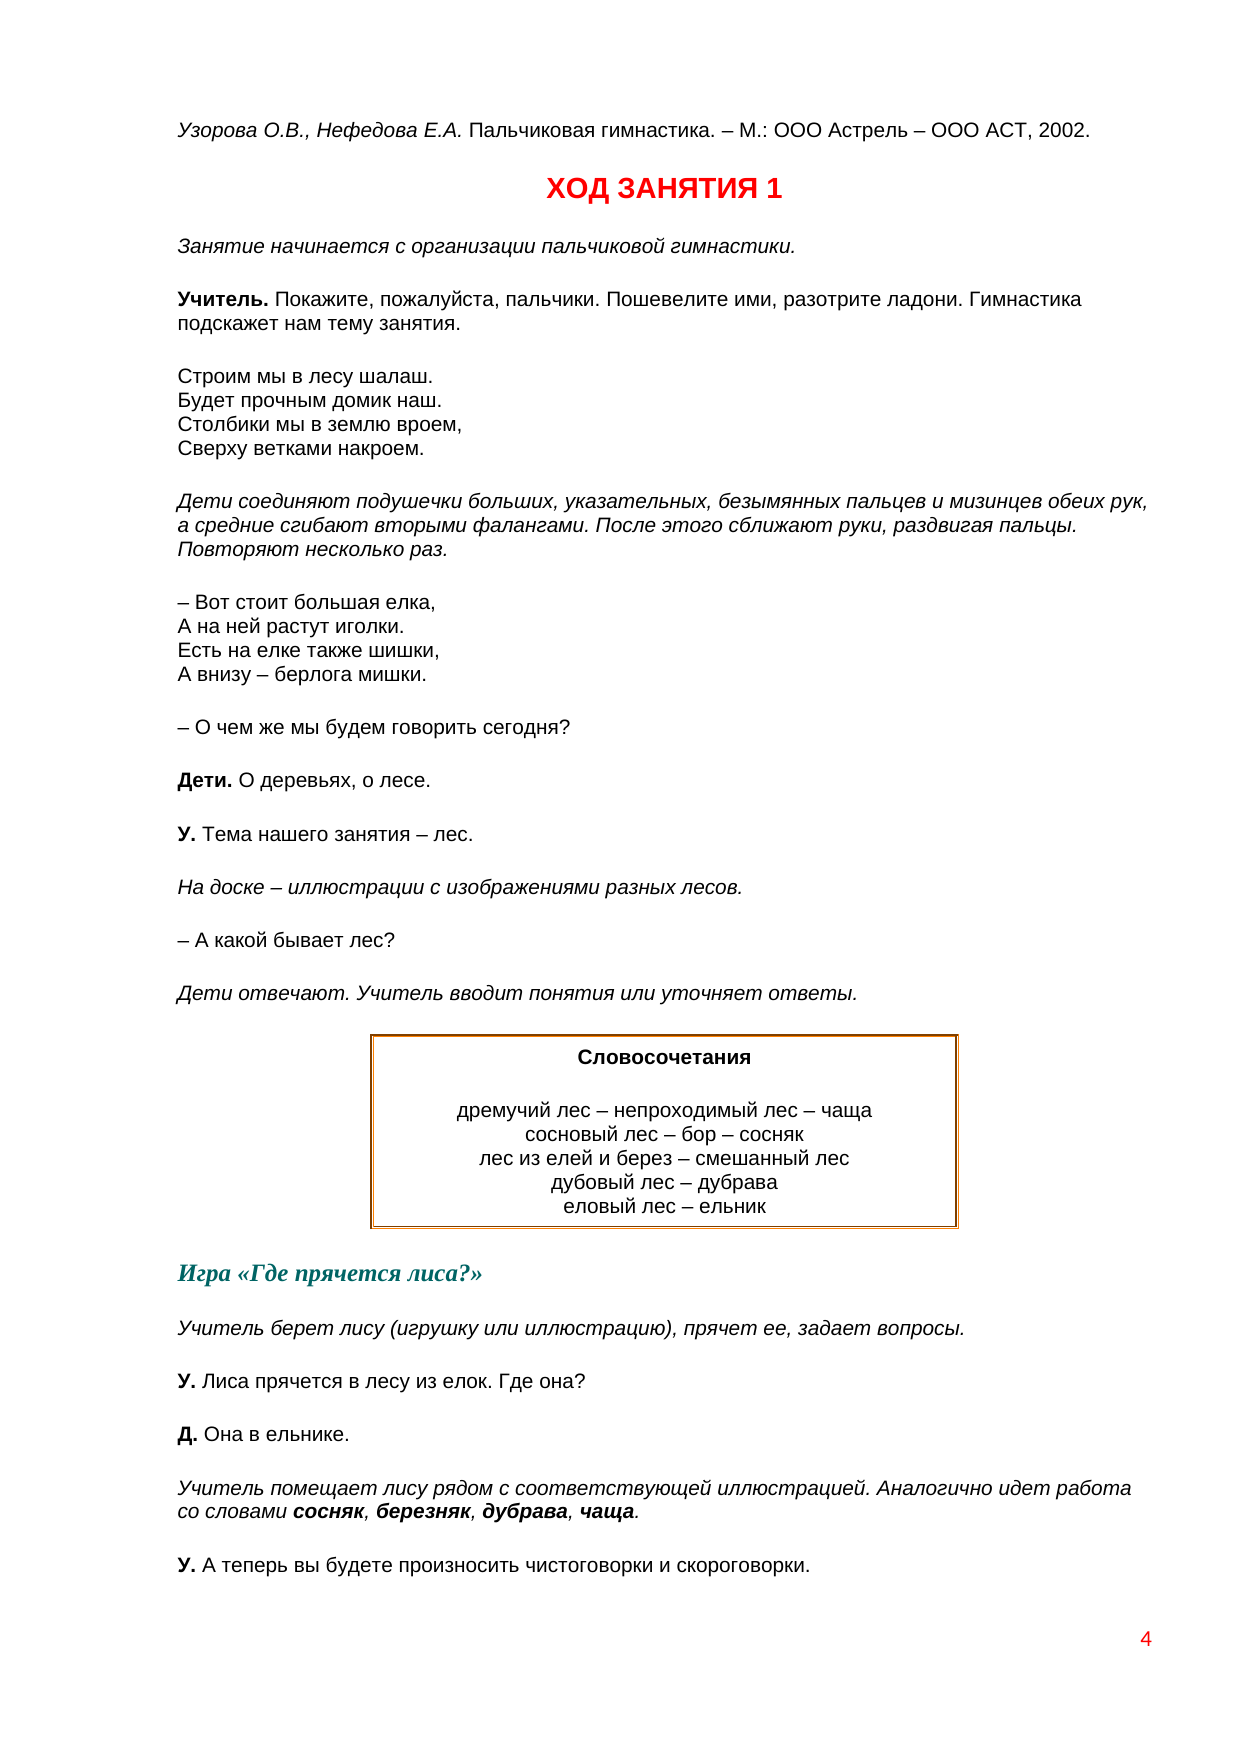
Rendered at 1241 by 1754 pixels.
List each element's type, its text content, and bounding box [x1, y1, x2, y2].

text У. А теперь вы будете произносить чистоговорки и скороговорки. [177, 1552, 1152, 1576]
text Дети. О деревьях, о лесе. [177, 768, 1152, 792]
text Д. Она в ельнике. [177, 1422, 1152, 1446]
text Занятие начинается с организации пальчиковой гимнастики. [177, 234, 1152, 258]
text ХОД ЗАНЯТИЯ 1 [177, 171, 1152, 205]
text Дети соединяют подушечки больших, указательных, безымянных пальцев и мизинцев обеих рук, а средние сгибают вторыми фалангами. После этого сближают руки, раздвигая пальцы. Повторяют несколько раз. [177, 489, 1152, 561]
text Игра «Где прячется лиса?» [177, 1258, 1152, 1287]
text – Вот стоит большая елка, А на ней растут иголки. Есть на елке также шишки, А внизу – берлога мишки. [177, 590, 1152, 686]
text – А какой бывает лес? [177, 928, 1152, 952]
text Строим мы в лесу шалаш. Будет прочным домик наш. Столбики мы в землю вроем, Сверху ветками накроем. [177, 364, 1152, 460]
text Учитель. Покажите, пожалуйста, пальчики. Пошевелите ими, разотрите ладони. Гимнастика подскажет нам тему занятия. [177, 287, 1152, 335]
text На доске – иллюстрации с изображениями разных лесов. [177, 874, 1152, 898]
text У. Лиса прячется в лесу из елок. Где она? [177, 1369, 1152, 1393]
text – О чем же мы будем говорить сегодня? [177, 715, 1152, 739]
text Дети отвечают. Учитель вводит понятия или уточняет ответы. [177, 981, 1152, 1005]
table_header Словосочетания дремучий лес – непроходимый лес – чаща сосновый лес – бор – сосняк лес из елей и берез – смешанный лес дубовый лес – дубрава еловый лес – ельник [374, 1037, 955, 1226]
text Учитель помещает лису рядом с соответствующей иллюстрацией. Аналогично идет работа со словами сосняк, березняк, дубрава, чаща. [177, 1475, 1152, 1523]
text У. Тема нашего занятия – лес. [177, 821, 1152, 845]
text Учитель берет лису (игрушку или иллюстрацию), прячет ее, задает вопросы. [177, 1316, 1152, 1340]
text Узорова О.В., Нефедова Е.А. Пальчиковая гимнастика. – М.: ООО Астрель – ООО АСТ, 2002. [177, 118, 1152, 142]
